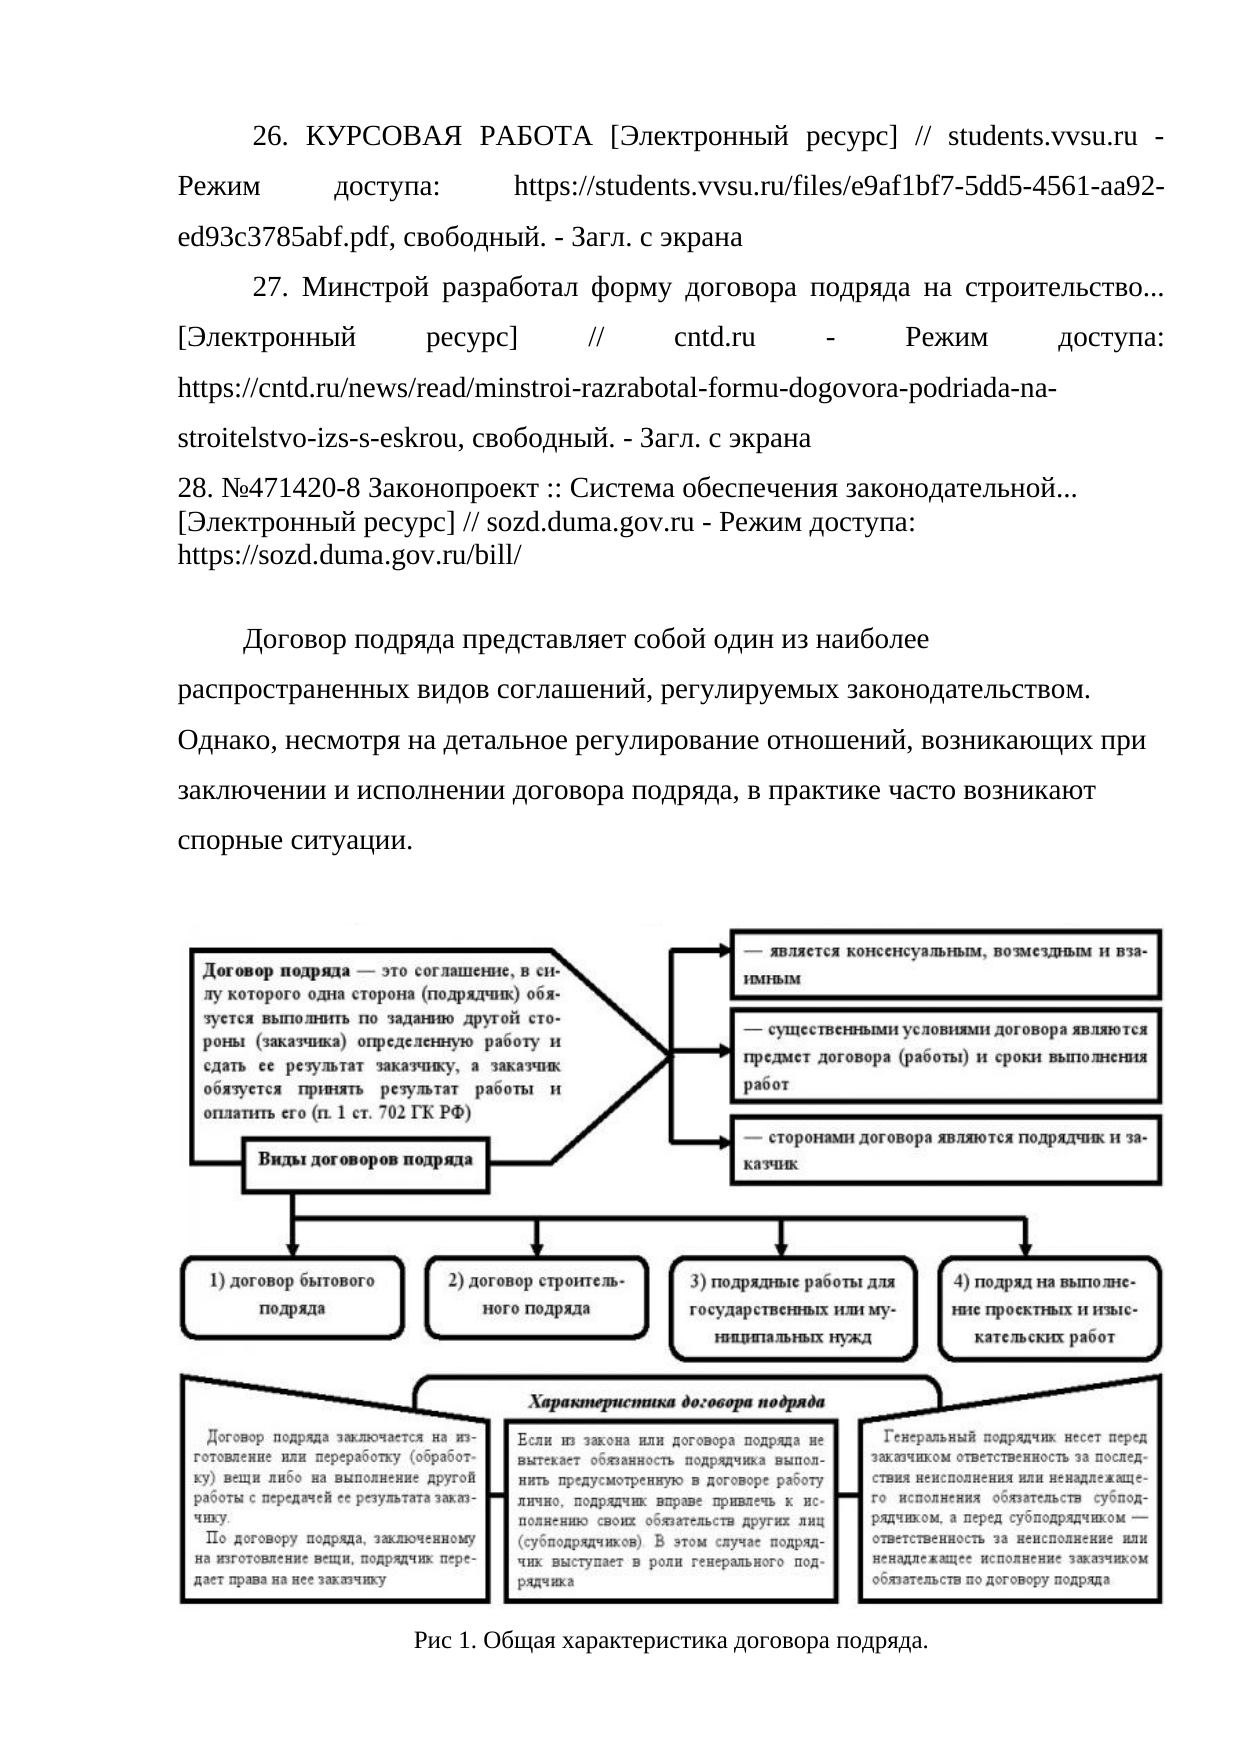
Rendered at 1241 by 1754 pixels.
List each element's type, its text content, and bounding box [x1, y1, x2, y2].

text Договор подряда представляет собой один из наиболее распространенных видов соглашений, регулируемых законодательством. Однако, несмотря на детальное регулирование отношений, возникающих при заключении и исполнении договора подряда, в практике часто возникают спорные ситуации. [177, 621, 1165, 856]
text 28. №471420-8 Законопроект :: Система обеспечения законодательной... [Электронный ресурс] // sozd.duma.gov.ru - Режим доступа: https://sozd.duma.gov.ru/bill/ [177, 470, 1165, 571]
text 27. Минстрой разработал форму договора подряда на строительство... [Электронный ресурс] // cntd.ru - Режим доступа: https://cntd.ru/news/read/minstroi-razrabotal-formu-dogovora-podriada-na-stroitelstvo-izs-s-eskrou, свободный. - Загл. с экрана [177, 269, 1165, 453]
text 26. КУРСОВАЯ РАБОТА [Электронный ресурс] // students.vvsu.ru - Режим доступа: https://students.vvsu.ru/files/e9af1bf7-5dd5-4561-aa92-ed93c3785abf.pdf, свободный. - Загл. с экрана [177, 118, 1165, 252]
text Рис 1. Общая характеристика договора подряда. [177, 1625, 1165, 1654]
picture [177, 923, 1165, 1611]
